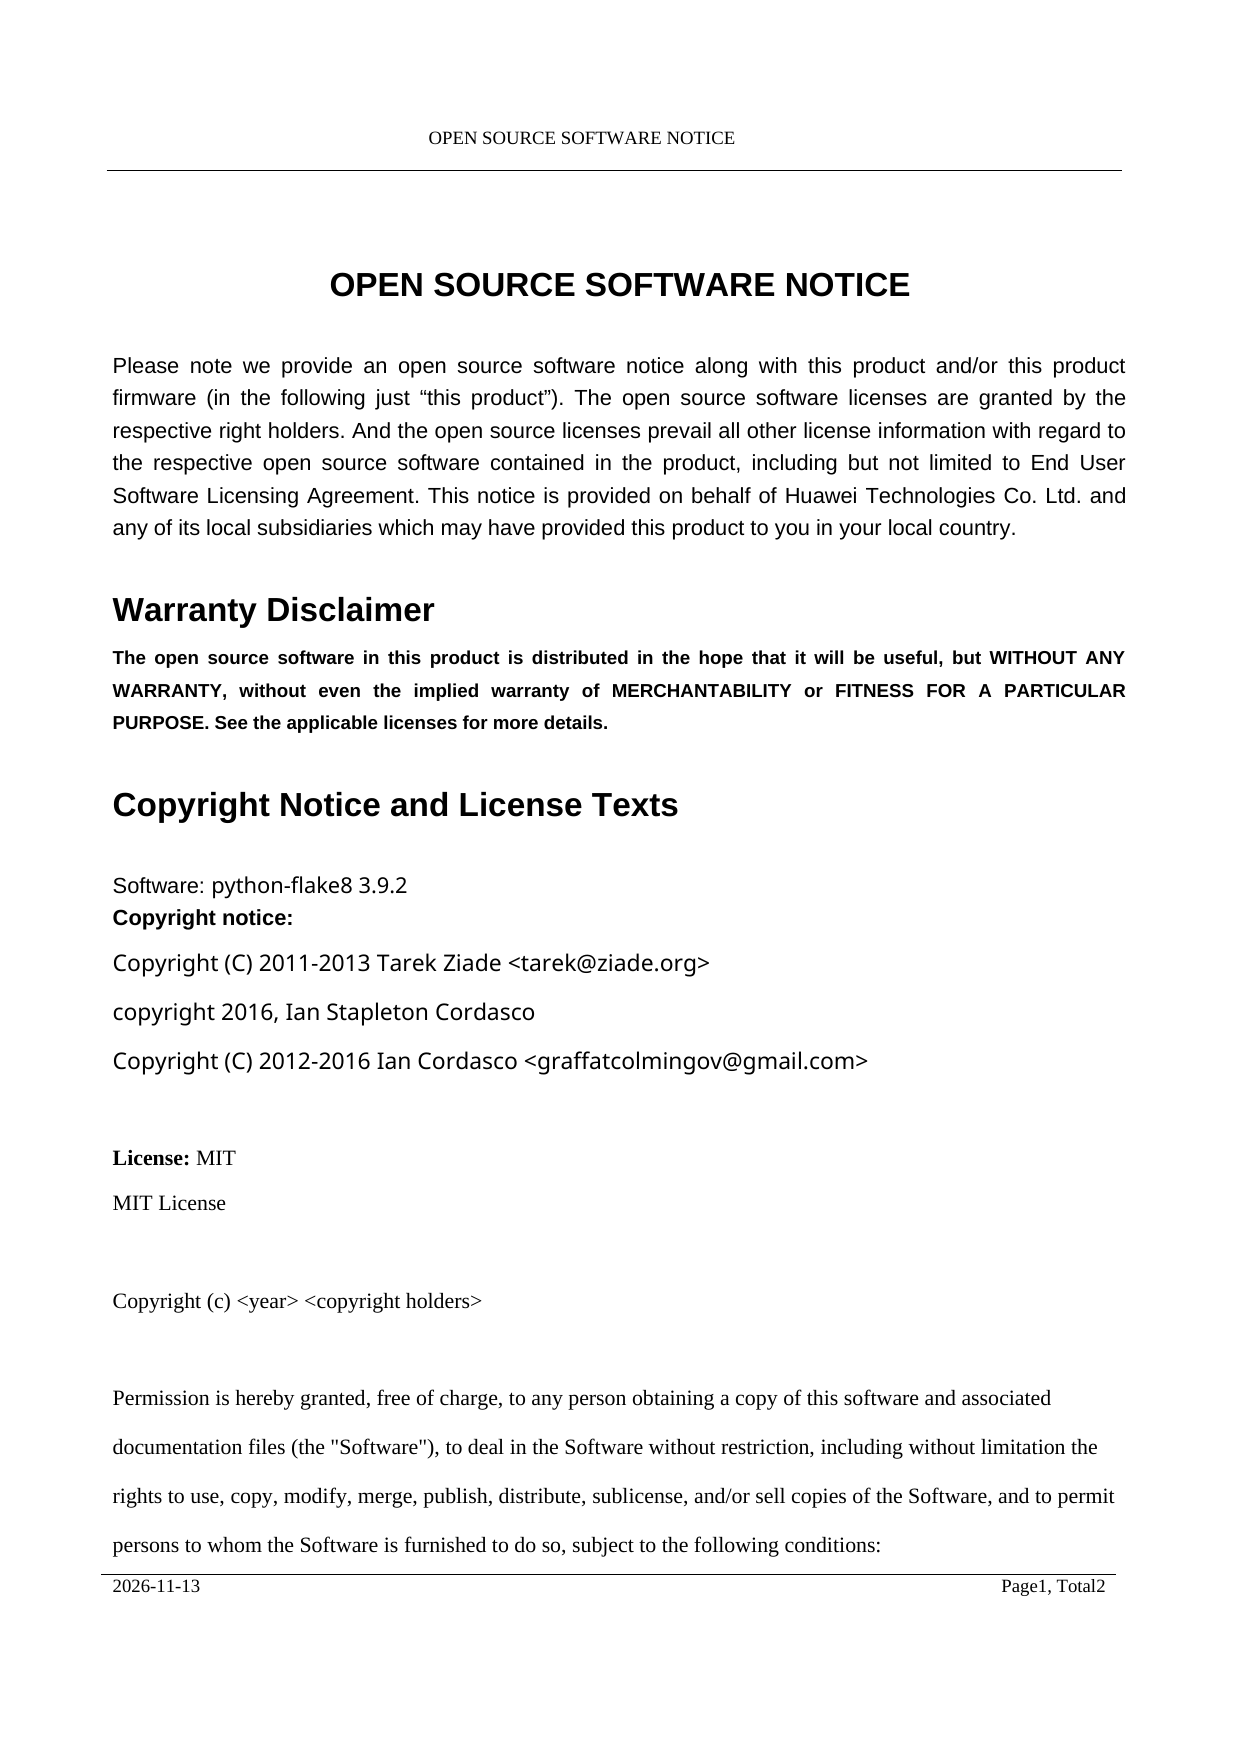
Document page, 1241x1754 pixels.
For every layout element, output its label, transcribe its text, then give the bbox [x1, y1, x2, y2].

text Copyright (C) 2011-2013 Tarek Ziade <tarek@ziade.org> copyright 2016, Ian Stapleton Cordasco Copyright (C) 2012-2016 Ian Cordasco <graffatcolmingov@gmail.com> [112, 947, 1128, 1125]
text OPEN SOURCE SOFTWARE NOTICE [112, 251, 1128, 316]
text Copyright notice: [112, 901, 1128, 934]
text The open source software in this product is distributed in the hope that it will be useful, but WITHOUT ANY WARRANTY, without even the implied warranty of MERCHANTABILITY or FITNESS FOR A PARTICULAR PURPOSE. See the applicable licenses for more details. [112, 641, 1128, 739]
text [112, 1187, 1128, 1560]
text Warranty Disclaimer [112, 576, 1128, 641]
text License: MIT [112, 1142, 1128, 1174]
text Please note we provide an open source software notice along with this product and/or this product firmware (in the following just “this product”). The open source software licenses are granted by the respective right holders. And the open source licenses prevail all other license information with regard to the respective open source software contained in the product, including but not limited to End User Software Licensing Agreement. This notice is provided on behalf of Huawei Technologies Co. Ltd. and any of its local subsidiaries which may have provided this product to you in your local country. [112, 349, 1128, 544]
text Copyright Notice and License Texts [112, 771, 1128, 836]
text Software: python-flake8 3.9.2 [112, 869, 1128, 901]
